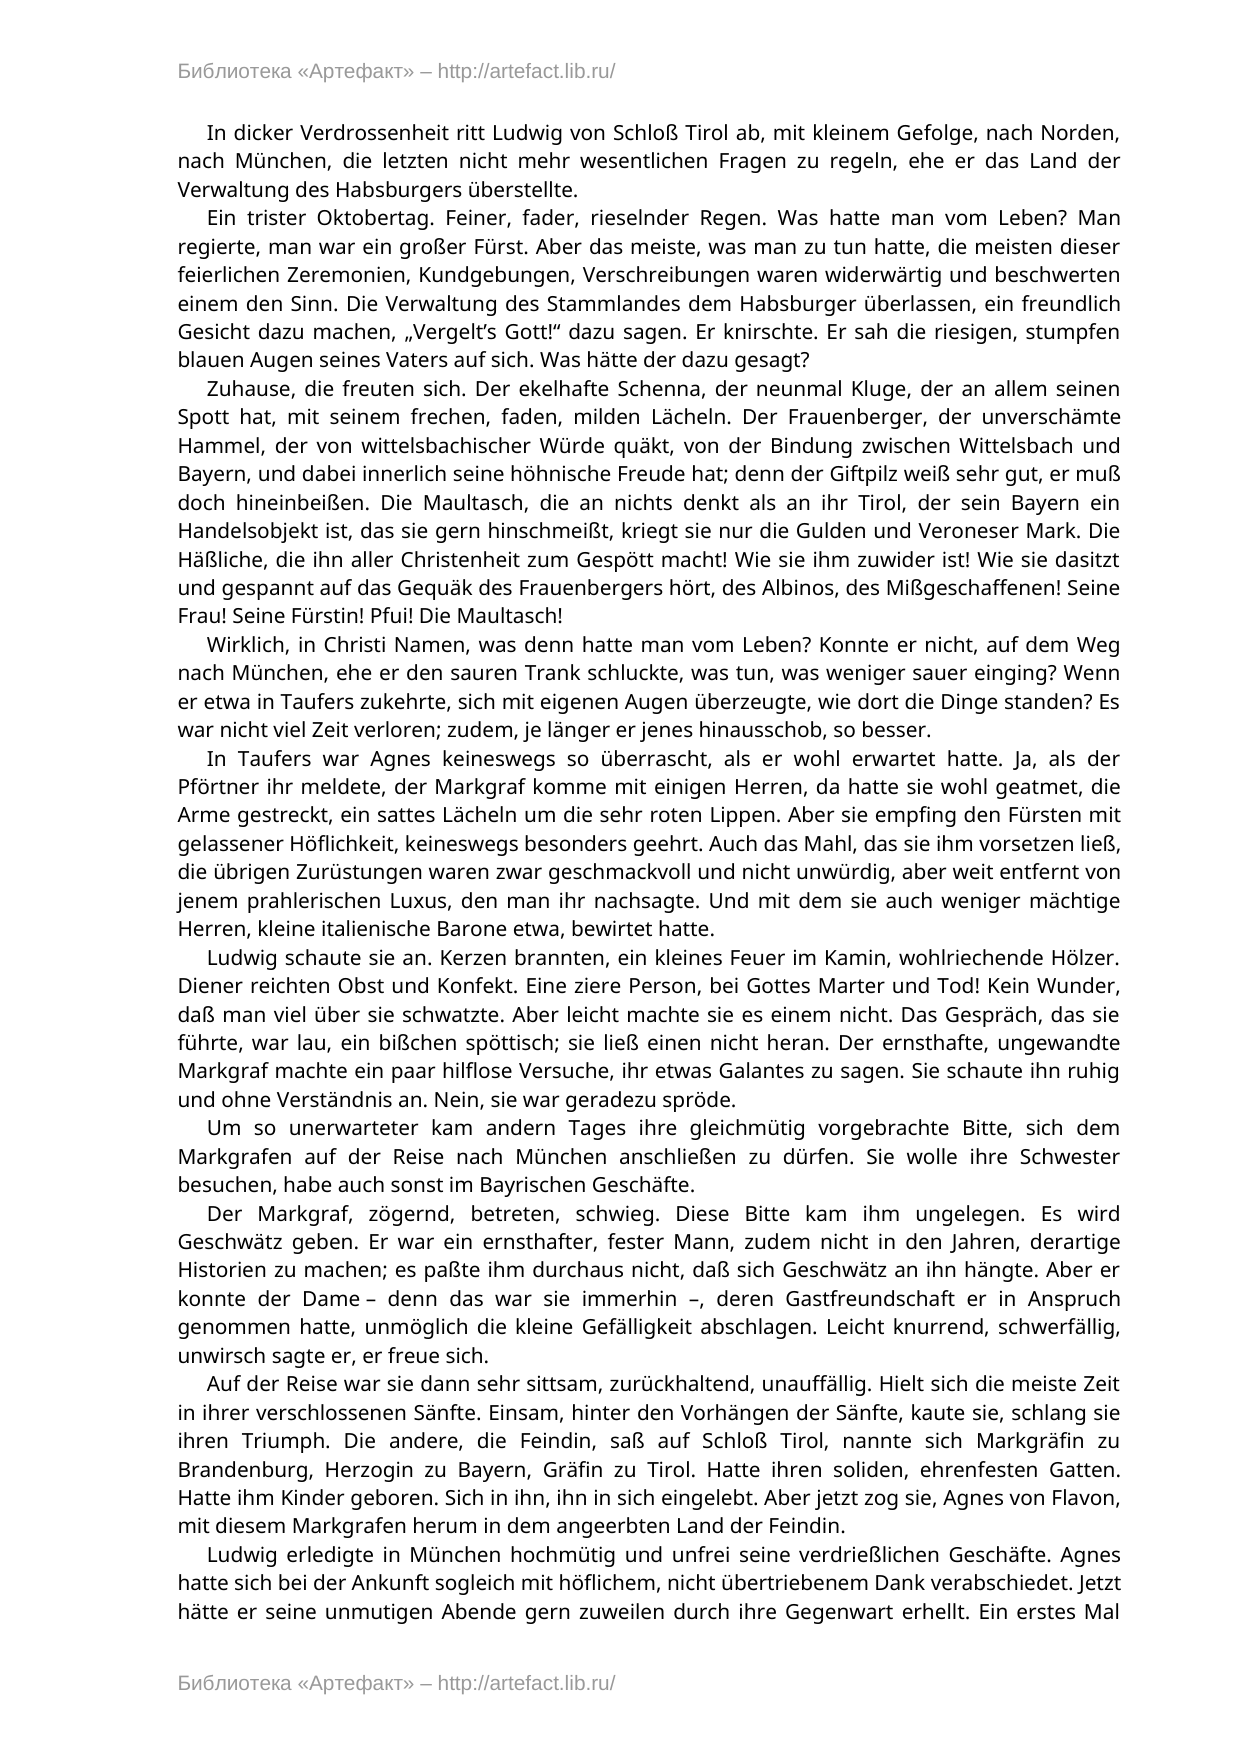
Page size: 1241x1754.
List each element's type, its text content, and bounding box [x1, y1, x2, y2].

text In dicker Verdrossenheit ritt Ludwig von Schloß Tirol ab, mit kleinem Gefolge, nach Norden, nach München, die letzten nicht mehr wesentlichen Fragen zu regeln, ehe er das Land der Verwaltung des Habsburgers überstellte. [177, 118, 1122, 203]
text Ein trister Oktobertag. Feiner, fader, rieselnder Regen. Was hatte man vom Leben? Man regierte, man war ein großer Fürst. Aber das meiste, was man zu tun hatte, die meisten dieser feierlichen Zeremonien, Kundgebungen, Verschreibungen waren widerwärtig und beschwerten einem den Sinn. Die Verwaltung des Stammlandes dem Habsburger überlassen, ein freundlich Gesicht dazu machen, „Vergelt’s Gott!“ dazu sagen. Er knirschte. Er sah die riesigen, stumpfen blauen Augen seines Vaters auf sich. Was hätte der dazu gesagt? [177, 203, 1122, 374]
text Wirklich, in Christi Namen, was denn hatte man vom Leben? Konnte er nicht, auf dem Weg nach München, ehe er den sauren Trank schluckte, was tun, was weniger sauer einging? Wenn er etwa in Taufers zukehrte, sich mit eigenen Augen überzeugte, wie dort die Dinge standen? Es war nicht viel Zeit verloren; zudem, je länger er jenes hinausschob, so besser. [177, 630, 1122, 744]
text In Taufers war Agnes keineswegs so überrascht, als er wohl erwartet hatte. Ja, als der Pförtner ihr meldete, der Markgraf komme mit einigen Herren, da hatte sie wohl geatmet, die Arme gestreckt, ein sattes Lächeln um die sehr roten Lippen. Aber sie empfing den Fürsten mit gelassener Höflichkeit, keineswegs besonders geehrt. Auch das Mahl, das sie ihm vorsetzen ließ, die übrigen Zurüstungen waren zwar geschmackvoll und nicht unwürdig, aber weit entfernt von jenem prahlerischen Luxus, den man ihr nachsagte. Und mit dem sie auch weniger mächtige Herren, kleine italienische Barone etwa, bewirtet hatte. [177, 744, 1122, 943]
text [177, 1540, 1122, 1625]
text Um so unerwarteter kam andern Tages ihre gleichmütig vorgebrachte Bitte, sich dem Markgrafen auf der Reise nach München anschließen zu dürfen. Sie wolle ihre Schwester besuchen, habe auch sonst im Bayrischen Geschäfte. [177, 1113, 1122, 1199]
text Auf der Reise war sie dann sehr sittsam, zurückhaltend, unauffällig. Hielt sich die meiste Zeit in ihrer verschlossenen Sänfte. Einsam, hinter den Vorhängen der Sänfte, kaute sie, schlang sie ihren Triumph. Die andere, die Feindin, saß auf Schloß Tirol, nannte sich Markgräfin zu Brandenburg, Herzogin zu Bayern, Gräfin zu Tirol. Hatte ihren soliden, ehrenfesten Gatten. Hatte ihm Kinder geboren. Sich in ihn, ihn in sich eingelebt. Aber jetzt zog sie, Agnes von Flavon, mit diesem Markgrafen herum in dem angeerbten Land der Feindin. [177, 1369, 1122, 1540]
text Zuhause, die freuten sich. Der ekelhafte Schenna, der neunmal Kluge, der an allem seinen Spott hat, mit seinem frechen, faden, milden Lächeln. Der Frauenberger, der unverschämte Hammel, der von wittelsbachischer Würde quäkt, von der Bindung zwischen Wittelsbach und Bayern, und dabei innerlich seine höhnische Freude hat; denn der Giftpilz weiß sehr gut, er muß doch hineinbeißen. Die Maultasch, die an nichts denkt als an ihr Tirol, der sein Bayern ein Handelsobjekt ist, das sie gern hinschmeißt, kriegt sie nur die Gulden und Veroneser Mark. Die Häßliche, die ihn aller Christenheit zum Gespött macht! Wie sie ihm zuwider ist! Wie sie dasitzt und gespannt auf das Gequäk des Frauenbergers hört, des Albinos, des Mißgeschaffenen! Seine Frau! Seine Fürstin! Pfui! Die Maultasch! [177, 374, 1122, 630]
text Ludwig schaute sie an. Kerzen brannten, ein kleines Feuer im Kamin, wohlriechende Hölzer. Diener reichten Obst und Konfekt. Eine ziere Person, bei Gottes Marter und Tod! Kein Wunder, daß man viel über sie schwatzte. Aber leicht machte sie es einem nicht. Das Gespräch, das sie führte, war lau, ein bißchen spöttisch; sie ließ einen nicht heran. Der ernsthafte, ungewandte Markgraf machte ein paar hilflose Versuche, ihr etwas Galantes zu sagen. Sie schaute ihn ruhig und ohne Verständnis an. Nein, sie war geradezu spröde. [177, 943, 1122, 1113]
text Der Markgraf, zögernd, betreten, schwieg. Diese Bitte kam ihm ungelegen. Es wird Geschwätz geben. Er war ein ernsthafter, fester Mann, zudem nicht in den Jahren, derartige Historien zu machen; es paßte ihm durchaus nicht, daß sich Geschwätz an ihn hängte. Aber er konnte der Dame – denn das war sie immerhin –, deren Gastfreundschaft er in Anspruch genommen hatte, unmöglich die kleine Gefälligkeit abschlagen. Leicht knurrend, schwerfällig, unwirsch sagte er, er freue sich. [177, 1199, 1122, 1369]
